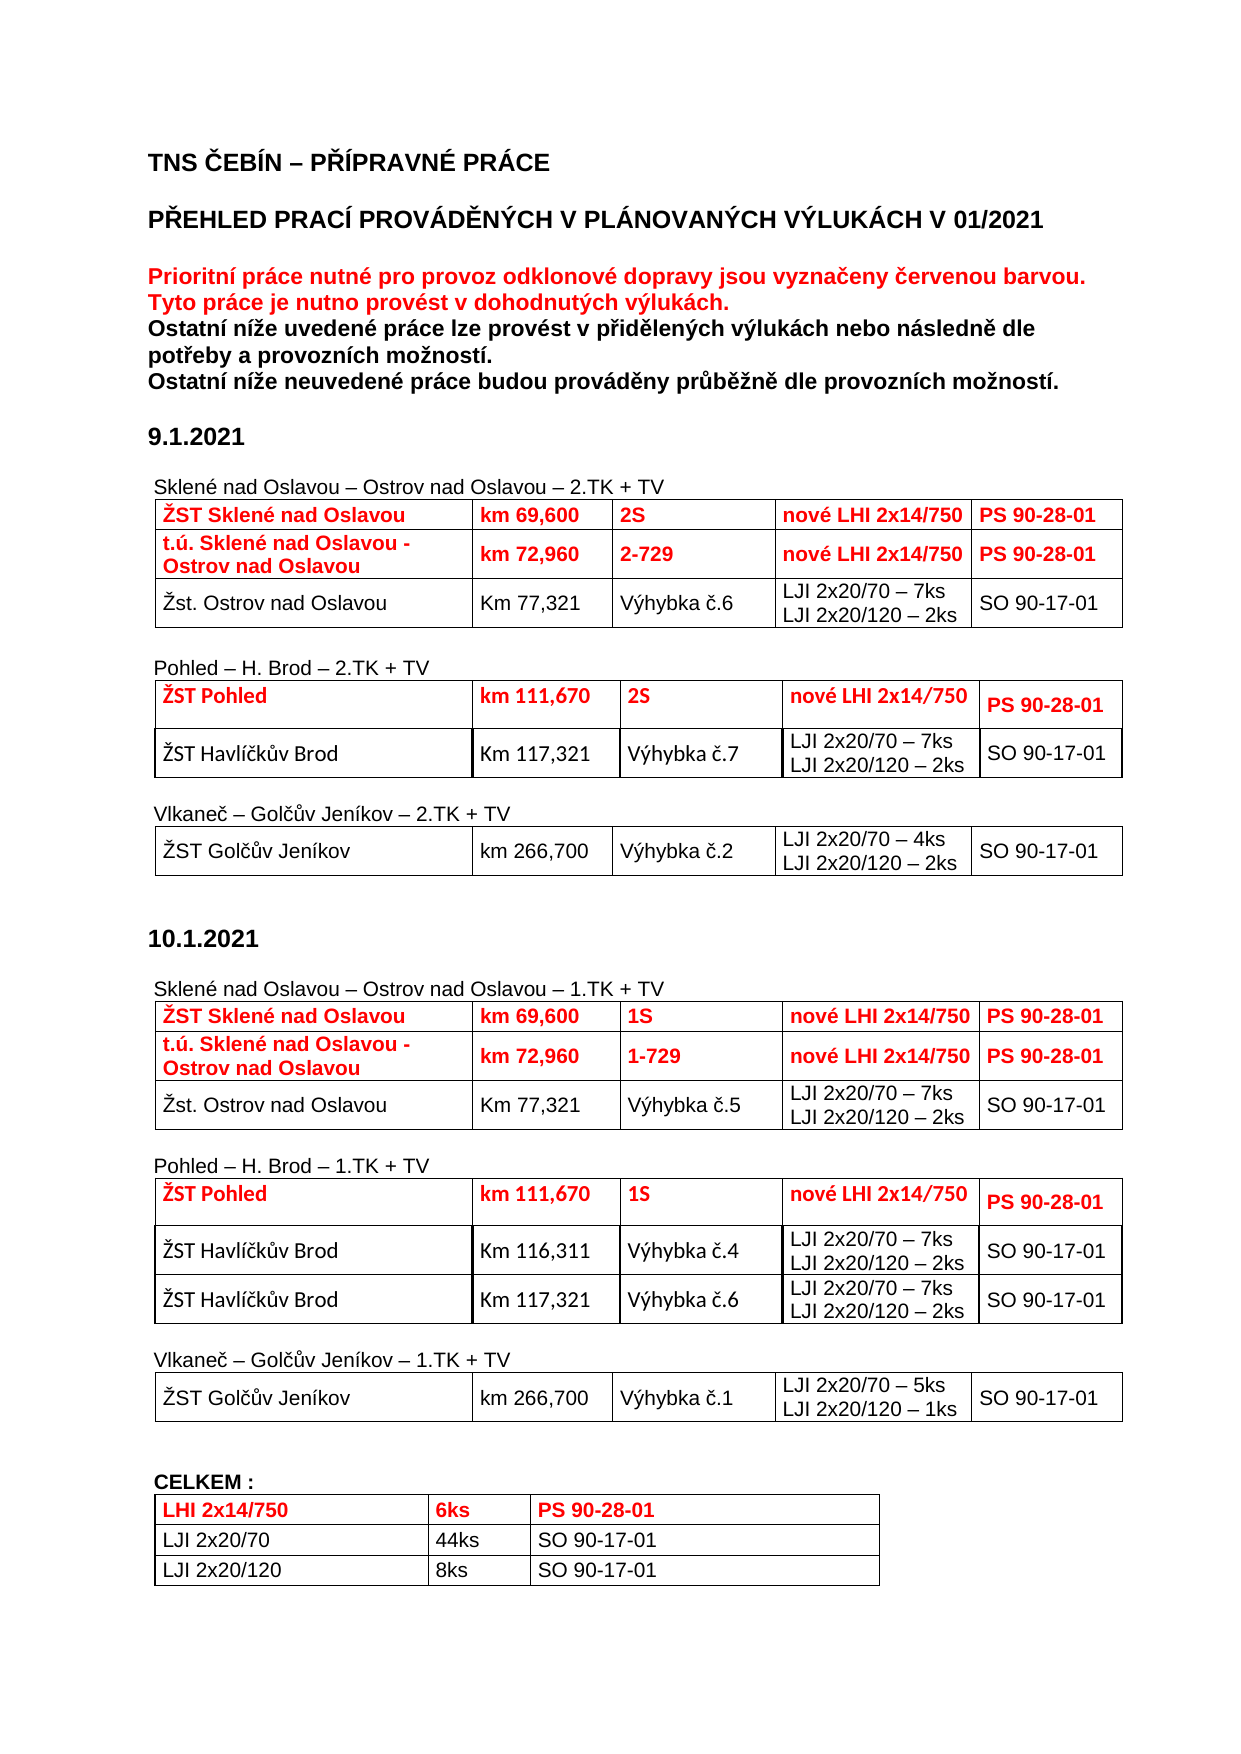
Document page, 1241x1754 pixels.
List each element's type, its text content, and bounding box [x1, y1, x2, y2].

table_header ŽST Sklené nad Oslavou [156, 1002, 472, 1031]
table_cell 1-729 [621, 1032, 782, 1080]
table_header km 266,700 [473, 1373, 612, 1421]
table_header nové LHI 2x14/750 [776, 500, 971, 529]
table_header PS 90-28-01 [980, 1002, 1122, 1031]
table_cell t.ú. Sklené nad Oslavou - Ostrov nad Oslavou [156, 530, 472, 578]
text PŘEHLED PRACÍ PROVÁDĚNÝCH V PLÁNOVANÝCH VÝLUKÁCH V 01/2021 [148, 205, 1093, 234]
table_header ŽST Pohled [156, 1179, 472, 1225]
table_cell Výhybka č.4 [621, 1226, 781, 1274]
table_cell Výhybka č.6 [613, 579, 775, 627]
table_cell LJI 2x20/70 – 7ks LJI 2x20/120 – 2ks [776, 579, 971, 627]
table_cell LJI 2x20/70 – 7ks LJI 2x20/120 – 2ks [784, 1275, 978, 1323]
table_cell nové LHI 2x14/750 [776, 530, 971, 578]
table_header km 266,700 [473, 827, 612, 875]
table_header ŽST Sklené nad Oslavou [156, 500, 472, 529]
table_cell LJI 2x20/70 – 7ks LJI 2x20/120 – 2ks [783, 1081, 979, 1129]
text Ostatní níže neuvedené práce budou prováděny průběžně dle provozních možností. [148, 368, 1093, 394]
table_cell 44ks [429, 1525, 530, 1554]
text Vlkaneč – Golčův Jeníkov – 1.TK + TV [148, 1348, 1093, 1372]
table_cell SO 90-17-01 [980, 1275, 1121, 1323]
table_cell km 72,960 [473, 1032, 620, 1080]
table_header km 111,670 [473, 1179, 620, 1225]
text Pohled – H. Brod – 2.TK + TV [148, 656, 1093, 680]
table_header km 69,600 [473, 500, 612, 529]
text Ostatní níže uvedené práce lze provést v přidělených výlukách nebo následně dle potřeby a provozních možností. [148, 315, 1093, 368]
table_cell km 72,960 [473, 530, 612, 578]
table_cell SO 90-17-01 [981, 729, 1121, 777]
table_header 1S [621, 1002, 782, 1031]
table_cell 8ks [429, 1556, 530, 1585]
table_header 2S [613, 500, 775, 529]
table_header nové LHI 2x14/750 [783, 1179, 979, 1225]
table_cell SO 90-17-01 [980, 1226, 1121, 1274]
table_cell Výhybka č.5 [621, 1081, 782, 1129]
table_header 6ks [429, 1495, 530, 1524]
table_cell PS 90-28-01 [980, 1032, 1122, 1080]
table_cell Výhybka č.7 [621, 729, 781, 777]
table_header nové LHI 2x14/750 [783, 1002, 979, 1031]
table_header PS 90-28-01 [972, 500, 1122, 529]
table_cell LJI 2x20/70 – 7ks LJI 2x20/120 – 2ks [784, 729, 979, 777]
text Sklené nad Oslavou – Ostrov nad Oslavou – 2.TK + TV [148, 475, 1093, 499]
text 10.1.2021 [148, 924, 1093, 953]
table_header LJI 2x20/70 – 5ks LJI 2x20/120 – 1ks [776, 1373, 971, 1421]
text Prioritní práce nutné pro provoz odklonové dopravy jsou vyznačeny červenou barvou. Tyto práce je nutno provést v dohodnutých výlukách. [148, 263, 1093, 315]
table_cell ŽST Havlíčkův Brod [156, 1275, 471, 1323]
table_cell Žst. Ostrov nad Oslavou [156, 579, 472, 627]
table_cell Km 77,321 [473, 1081, 620, 1129]
table_cell Km 77,321 [473, 579, 612, 627]
table_header 1S [621, 1179, 782, 1225]
table_cell SO 90-17-01 [531, 1525, 879, 1554]
table_header PS 90-28-01 [531, 1495, 879, 1524]
text TNS ČEBÍN – PŘÍPRAVNÉ PRÁCE [148, 148, 1093, 176]
table_header PS 90-28-01 [980, 681, 1122, 728]
table_cell Km 117,321 [474, 729, 619, 777]
table_cell SO 90-17-01 [531, 1556, 879, 1585]
table_header ŽST Golčův Jeníkov [156, 827, 472, 875]
text Vlkaneč – Golčův Jeníkov – 2.TK + TV [148, 802, 1093, 826]
table_cell ŽST Havlíčkův Brod [156, 729, 471, 777]
table_header nové LHI 2x14/750 [783, 681, 979, 728]
table_cell LJI 2x20/120 [156, 1556, 428, 1585]
table_header 2S [621, 681, 782, 728]
table_header Výhybka č.2 [613, 827, 775, 875]
table_header Výhybka č.1 [613, 1373, 775, 1421]
table_header ŽST Pohled [156, 681, 472, 728]
text 9.1.2021 [148, 422, 1093, 451]
table_header SO 90-17-01 [972, 1373, 1122, 1421]
table_cell LJI 2x20/70 [156, 1525, 428, 1554]
table_cell Km 116,311 [474, 1226, 619, 1274]
table_header km 111,670 [473, 681, 620, 728]
text Pohled – H. Brod – 1.TK + TV [148, 1154, 1093, 1178]
table_header km 69,600 [473, 1002, 620, 1031]
text CELKEM : [148, 1470, 1093, 1494]
table_header ŽST Golčův Jeníkov [156, 1373, 472, 1421]
table_header SO 90-17-01 [972, 827, 1122, 875]
table_cell Žst. Ostrov nad Oslavou [156, 1081, 472, 1129]
table_cell ŽST Havlíčkův Brod [156, 1226, 471, 1274]
table_header LHI 2x14/750 [156, 1495, 428, 1524]
table_cell 2-729 [613, 530, 775, 578]
table_cell LJI 2x20/70 – 7ks LJI 2x20/120 – 2ks [784, 1226, 978, 1274]
text Sklené nad Oslavou – Ostrov nad Oslavou – 1.TK + TV [148, 977, 1093, 1001]
table_cell Km 117,321 [474, 1275, 619, 1323]
table_header PS 90-28-01 [980, 1179, 1122, 1225]
table_header LJI 2x20/70 – 4ks LJI 2x20/120 – 2ks [776, 827, 971, 875]
table_cell nové LHI 2x14/750 [783, 1032, 979, 1080]
table_cell PS 90-28-01 [972, 530, 1122, 578]
table_cell SO 90-17-01 [972, 579, 1122, 627]
table_cell t.ú. Sklené nad Oslavou - Ostrov nad Oslavou [156, 1032, 472, 1080]
table_cell Výhybka č.6 [621, 1275, 781, 1323]
table_cell SO 90-17-01 [980, 1081, 1122, 1129]
